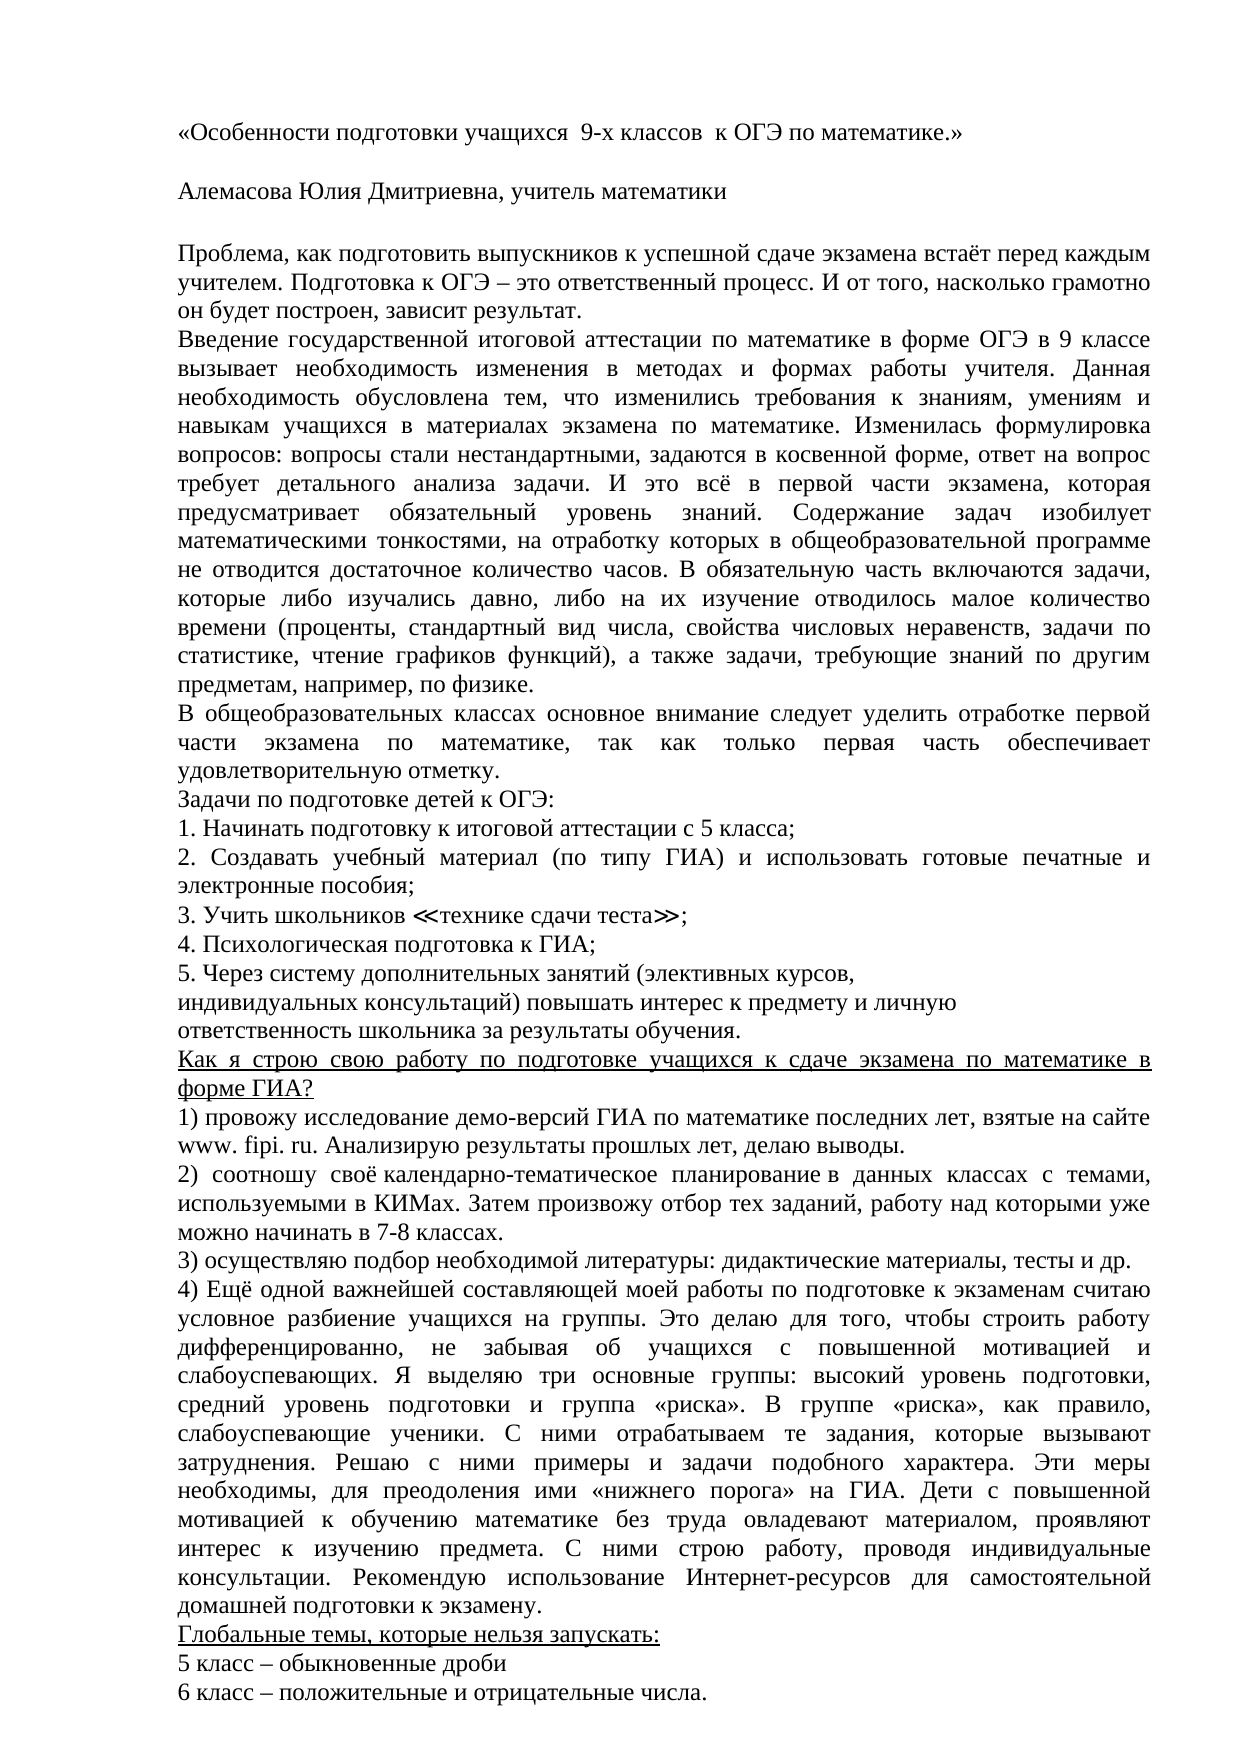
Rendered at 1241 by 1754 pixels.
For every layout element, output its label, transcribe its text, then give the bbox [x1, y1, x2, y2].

text Как я строю свою работу по подготовке учащихся к сдаче экзамена по математике в форме ГИА? [177, 1070, 1152, 1102]
text 3) осуществляю подбор необходимой литературы: дидактические материалы, тесты и др. [177, 1246, 1152, 1274]
text В общеобразовательных классах основное внимание следует уделить отработке первой части экзамена по математике, так как только первая часть обеспечивает удовлетворительную отметку. [177, 698, 1152, 784]
text Глобальные темы, которые нельзя запускать: [177, 1619, 1152, 1648]
text 1) провожу исследование демо-версий ГИА по математике последних лет, взятые на сайте www. fipi. ru. Анализирую результаты прошлых лет, делаю выводы. [177, 1102, 1152, 1159]
text Проблема, как подготовить выпускников к успешной сдаче экзамена встаёт перед каждым учителем. Подготовка к ОГЭ – это ответственный процесс. И от того, насколько грамотно он будет построен, зависит результат. [177, 238, 1152, 324]
text 3. Учить школьников ≪технике сдачи теста≫; [177, 899, 1152, 929]
text 5. Через систему дополнительных занятий (элективных курсов, [177, 958, 1152, 987]
text Как я строю свою работу по подготовке учащихся к сдаче экзамена по математике в форме ГИА? [177, 1044, 1152, 1069]
text 2) соотношу своё календарно-тематическое планирование в данных классах с темами, используемыми в КИМах. Затем произвожу отбор тех заданий, работу над которыми уже можно начинать в 7-8 классах. [177, 1159, 1152, 1246]
text Введение государственной итоговой аттестации по математике в форме ОГЭ в 9 классе вызывает необходимость изменения в методах и формах работы учителя. Данная необходимость обусловлена тем, что изменились требования к знаниям, умениям и навыкам учащихся в материалах экзамена по математике. Изменилась формулировка вопросов: вопросы стали нестандартными, задаются в косвенной форме, ответ на вопрос требует детального анализа задачи. И это всё в первой части экзамена, которая предусматривает обязательный уровень знаний. Содержание задач изобилует математическими тонкостями, на отработку которых в общеобразовательной программе не отводится достаточное количество часов. В обязательную часть включаются задачи, которые либо изучались давно, либо на их изучение отводилось малое количество времени (проценты, стандартный вид числа, свойства числовых неравенств, задачи по статистике, чтение графиков функций), а также задачи, требующие знаний по другим предметам, например, по физике. [177, 324, 1152, 698]
text «Особенности подготовки учащихся 9-х классов к ОГЭ по математике.» [177, 117, 1152, 145]
text 5 класс – обыкновенные дроби [177, 1648, 1152, 1677]
text 2. Создавать учебный материал (по типу ГИА) и использовать готовые печатные и электронные пособия; [177, 842, 1152, 899]
text 4. Психологическая подготовка к ГИА; [177, 929, 1152, 958]
text ответственность школьника за результаты обучения. [177, 1016, 1152, 1044]
text 4) Ещё одной важнейшей составляющей моей работы по подготовке к экзаменам считаю условное разбиение учащихся на группы. Это делаю для того, чтобы строить работу дифференцированно, не забывая об учащихся с повышенной мотивацией и слабоуспевающих. Я выделяю три основные группы: высокий уровень подготовки, средний уровень подготовки и группа «риска». В группе «риска», как правило, слабоуспевающие ученики. С ними отрабатываем те задания, которые вызывают затруднения. Решаю с ними примеры и задачи подобного характера. Эти меры необходимы, для преодоления ими «нижнего порога» на ГИА. Дети с повышенной мотивацией к обучению математике без труда овладевают материалом, проявляют интерес к изучению предмета. С ними строю работу, проводя индивидуальные консультации. Рекомендую использование Интернет-ресурсов для самостоятельной домашней подготовки к экзамену. [177, 1274, 1152, 1619]
text 1. Начинать подготовку к итоговой аттестации с 5 класса; [177, 813, 1152, 842]
text Задачи по подготовке детей к ОГЭ: [177, 784, 1152, 813]
text индивидуальных консультаций) повышать интерес к предмету и личную [177, 987, 1152, 1016]
text 6 класс – положительные и отрицательные числа. [177, 1677, 1152, 1706]
text Алемасова Юлия Дмитриевна, учитель математики [177, 176, 1152, 204]
